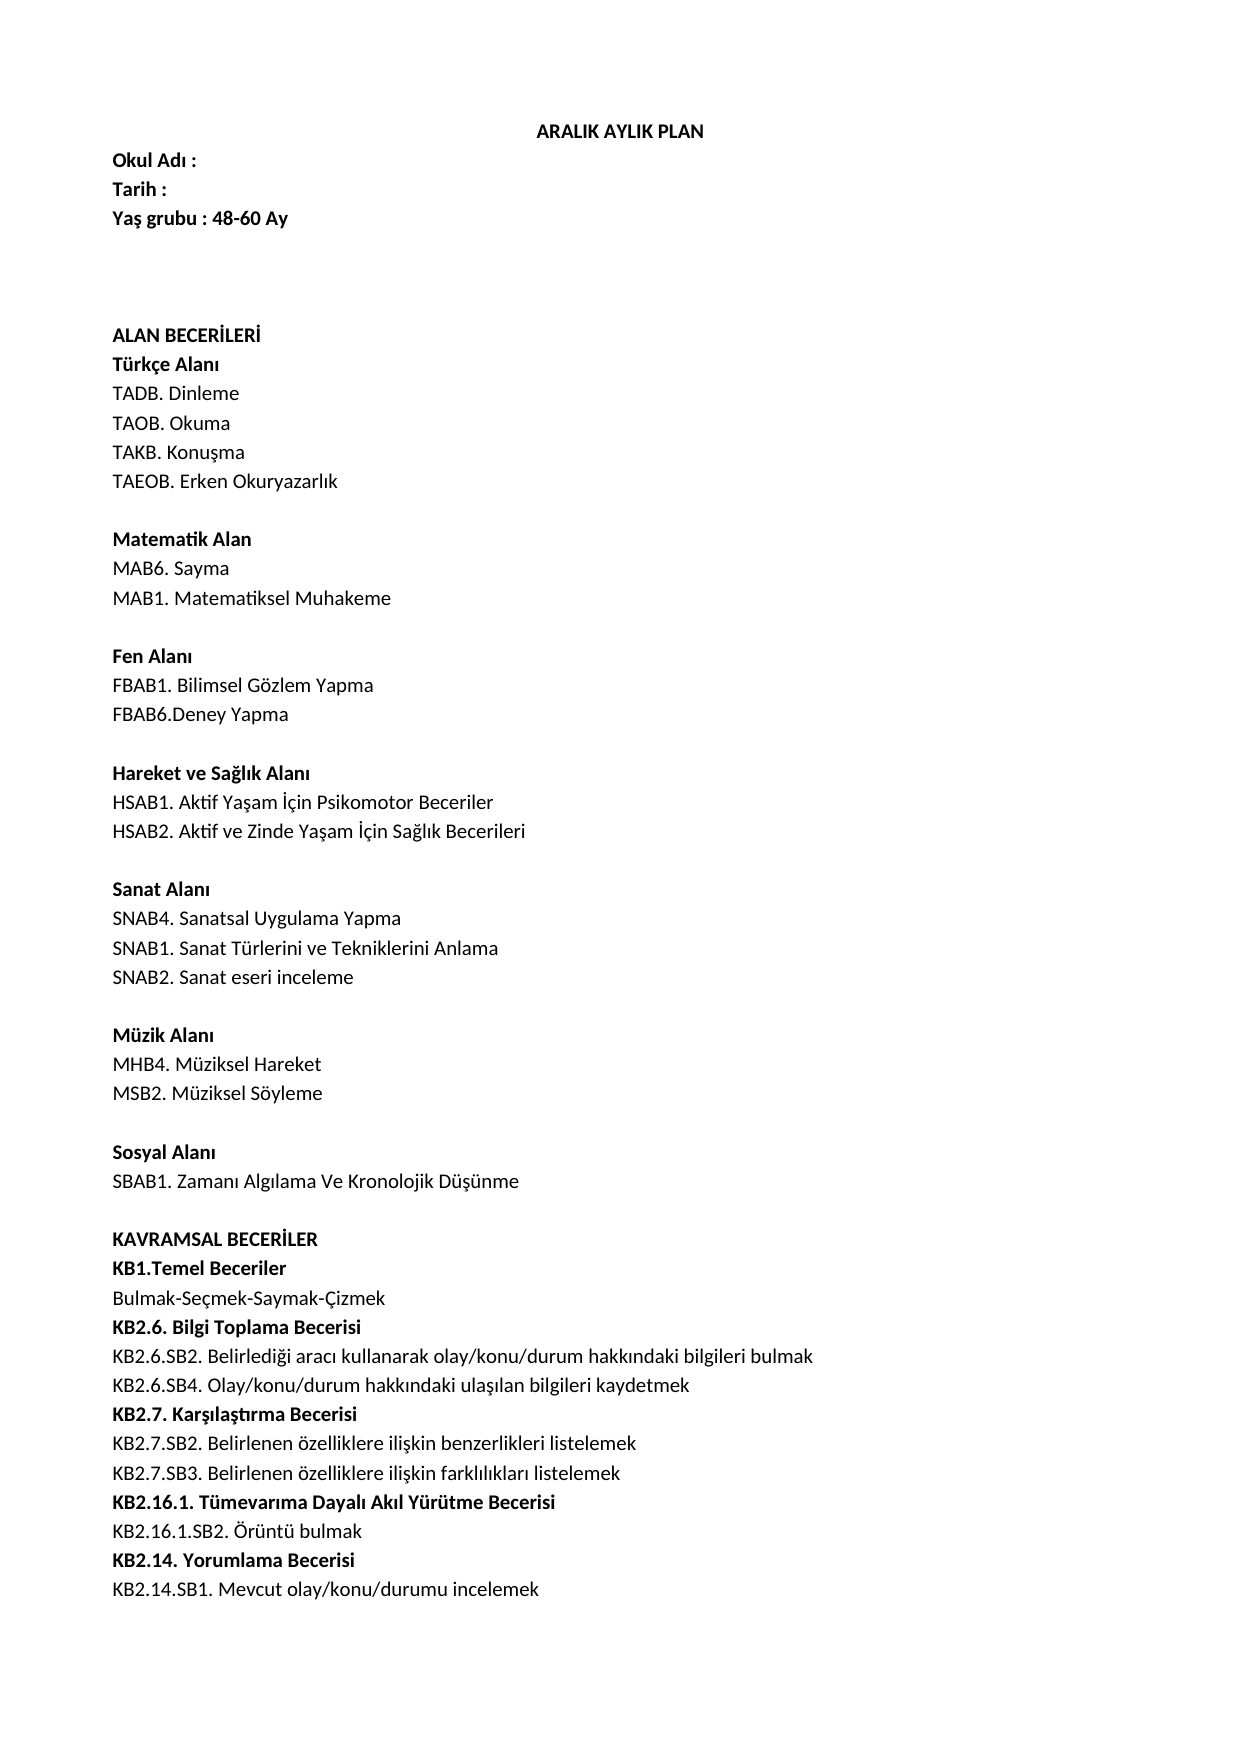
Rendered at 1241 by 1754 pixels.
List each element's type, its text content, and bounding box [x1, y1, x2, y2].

text FBAB6.Deney Yapma [112, 701, 1128, 727]
text Yaş grubu : 48-60 Ay [112, 206, 1128, 231]
text KB2.16.1. Tümevarıma Dayalı Akıl Yürütme Becerisi [112, 1489, 1128, 1514]
text TAKB. Konuşma [112, 439, 1128, 464]
text Tarih : [112, 176, 1128, 202]
text KB2.16.1.SB2. Örüntü bulmak [112, 1518, 1128, 1543]
text KB1.Temel Beceriler [112, 1256, 1128, 1281]
text Sanat Alanı [112, 876, 1128, 902]
text KB2.7.SB2. Belirlenen özelliklere ilişkin benzerlikleri listelemek KB2.7.SB3. Belirlenen özelliklere ilişkin farklılıkları listelemek [112, 1431, 1128, 1485]
text MSB2. Müziksel Söyleme [112, 1081, 1128, 1106]
text MHB4. Müziksel Hareket [112, 1051, 1128, 1077]
text KAVRAMSAL BECERİLER [112, 1226, 1128, 1252]
text Fen Alanı [112, 643, 1128, 668]
text FBAB1. Bilimsel Gözlem Yapma [112, 672, 1128, 698]
text Matematik Alan [112, 526, 1128, 552]
text Okul Adı : [112, 147, 1128, 173]
text Müzik Alanı [112, 1022, 1128, 1048]
text ARALIK AYLIK PLAN [112, 118, 1128, 143]
text Türkçe Alanı [112, 351, 1128, 377]
text Hareket ve Sağlık Alanı [112, 760, 1128, 785]
text TAEOB. Erken Okuryazarlık [112, 468, 1128, 493]
text SBAB1. Zamanı Algılama Ve Kronolojik Düşünme [112, 1168, 1128, 1193]
text SNAB1. Sanat Türlerini ve Tekniklerini Anlama [112, 935, 1128, 960]
text SNAB2. Sanat eseri inceleme [112, 964, 1128, 989]
text KB2.7. Karşılaştırma Becerisi [112, 1401, 1128, 1427]
text KB2.14.SB1. Mevcut olay/konu/durumu incelemek [112, 1576, 1128, 1602]
text Bulmak-Seçmek-Saymak-Çizmek [112, 1285, 1128, 1310]
text HSAB1. Aktif Yaşam İçin Psikomotor Beceriler [112, 789, 1128, 814]
text MAB6. Sayma [112, 556, 1128, 581]
text HSAB2. Aktif ve Zinde Yaşam İçin Sağlık Becerileri [112, 818, 1128, 843]
text ALAN BECERİLERİ [112, 322, 1128, 348]
text Sosyal Alanı [112, 1139, 1128, 1164]
text KB2.6. Bilgi Toplama Becerisi KB2.6.SB2. Belirlediği aracı kullanarak olay/konu/durum hakkındaki bilgileri bulmak KB2.6.SB4. Olay/konu/durum hakkındaki ulaşılan bilgileri kaydetmek [112, 1314, 1128, 1398]
text SNAB4. Sanatsal Uygulama Yapma [112, 906, 1128, 931]
text TADB. Dinleme [112, 381, 1128, 406]
text MAB1. Matematiksel Muhakeme [112, 585, 1128, 610]
text TAOB. Okuma [112, 410, 1128, 435]
text KB2.14. Yorumlama Becerisi [112, 1547, 1128, 1573]
